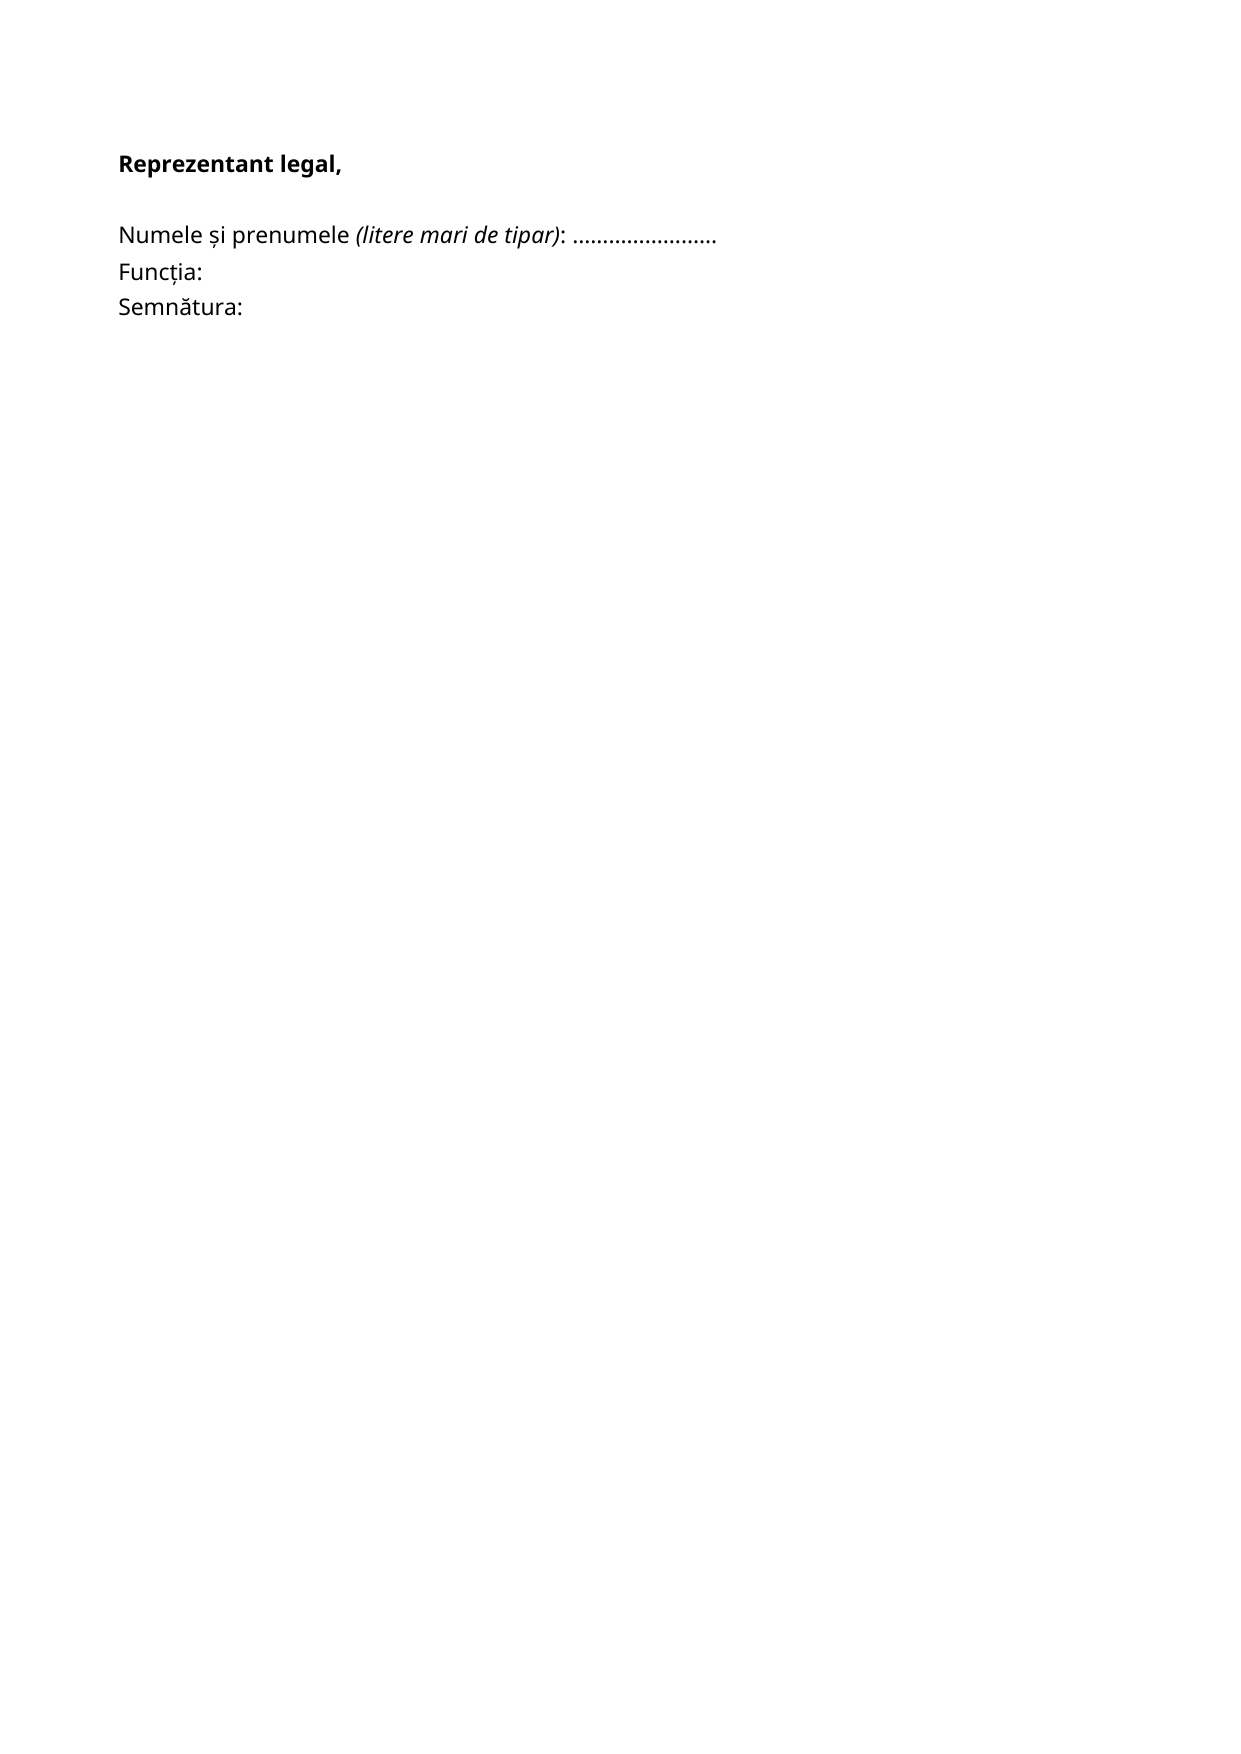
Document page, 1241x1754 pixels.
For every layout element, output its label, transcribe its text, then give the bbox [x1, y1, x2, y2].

text Numele și prenumele (litere mari de tipar): …………………… [118, 219, 1137, 251]
text Funcţia: [118, 255, 1137, 287]
text Reprezentant legal, [118, 148, 1137, 179]
text Semnătura: [118, 291, 1137, 323]
